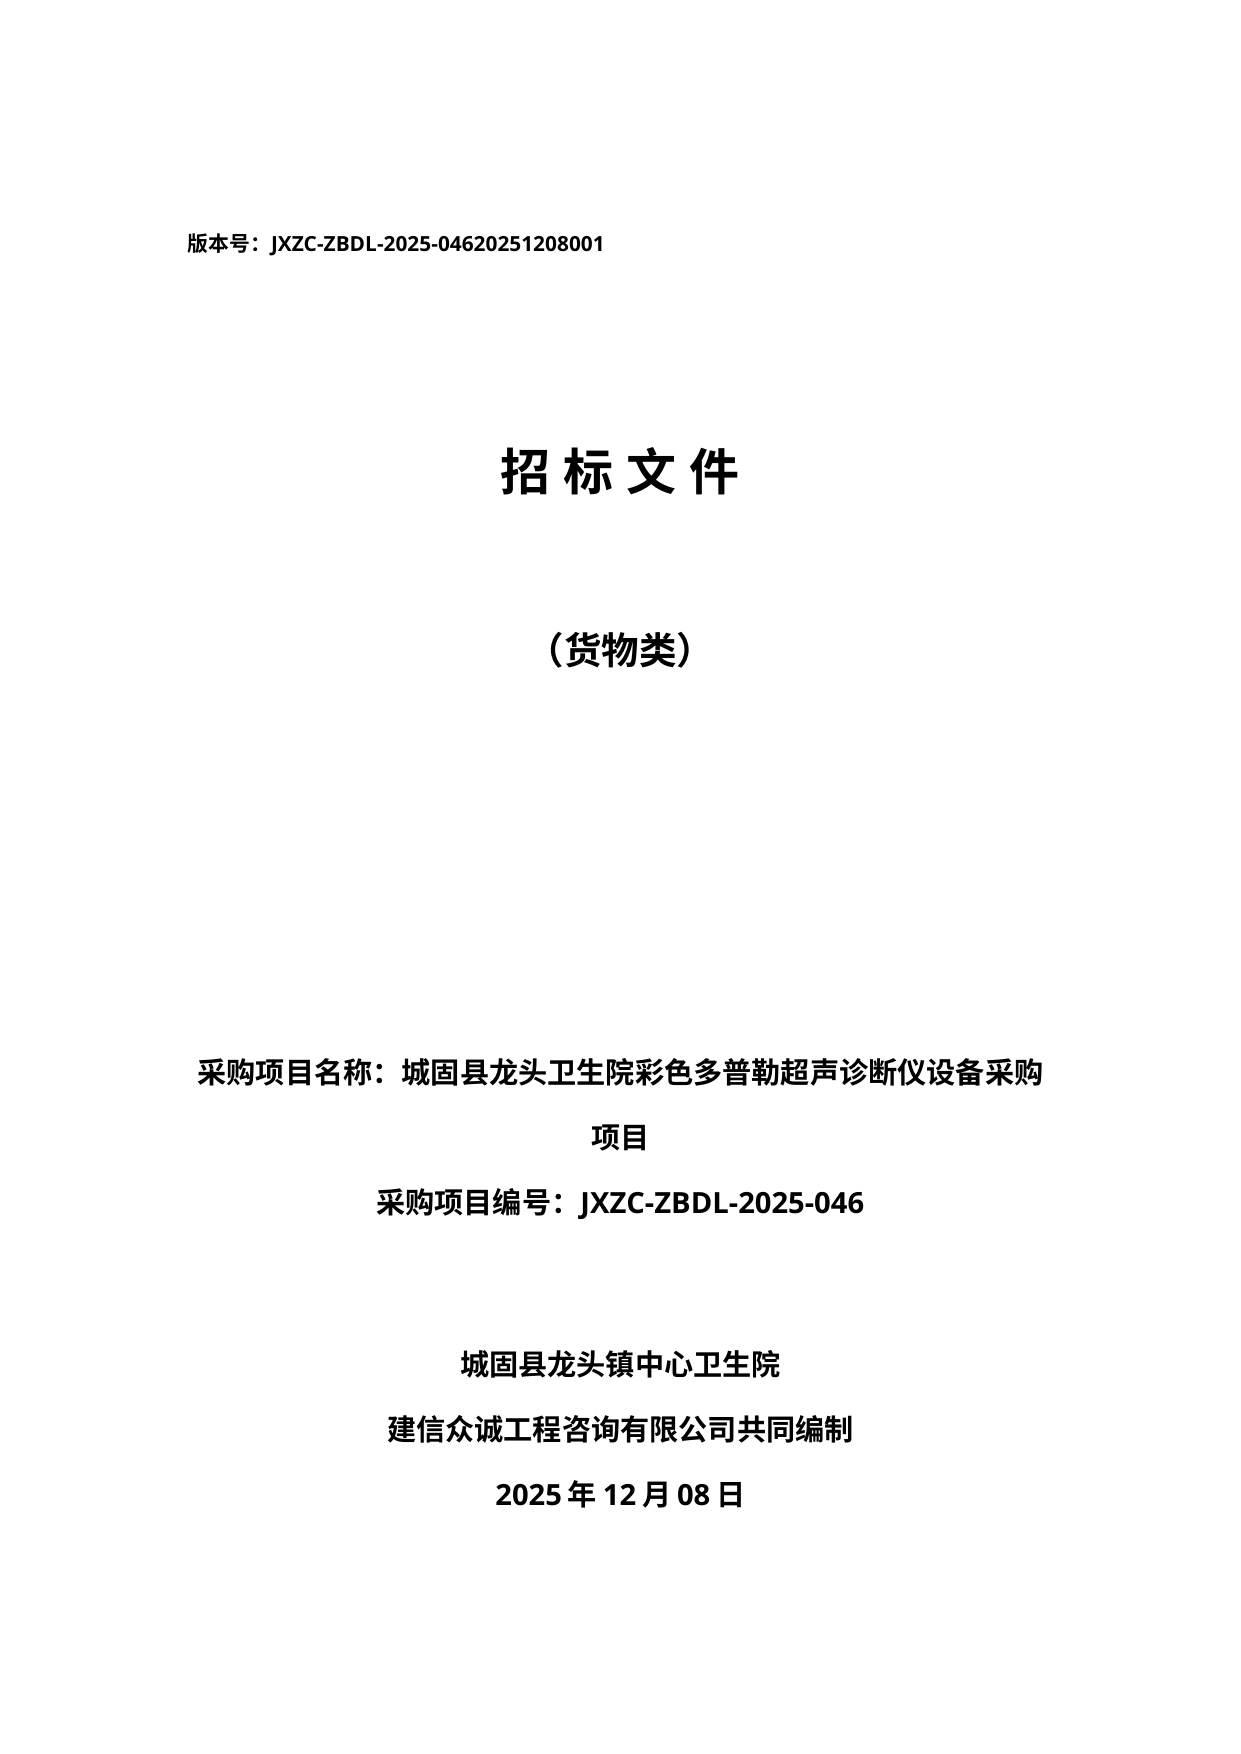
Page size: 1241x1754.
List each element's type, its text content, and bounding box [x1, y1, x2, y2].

text 城固县龙头镇中心卫生院 [187, 1332, 1053, 1397]
text 采购项目编号：JXZC-ZBDL-2025-046 [187, 1169, 1053, 1332]
text 版本号：JXZC-ZBDL-2025-04620251208001 [187, 227, 1053, 422]
text 2025年12月08日 [187, 1462, 1053, 1527]
text （货物类） [187, 617, 1053, 1039]
text 建信众诚工程咨询有限公司共同编制 [187, 1397, 1053, 1462]
text 采购项目名称：城固县龙头卫生院彩色多普勒超声诊断仪设备采购项目 [187, 1039, 1053, 1169]
text 招 标 文 件 [187, 422, 1053, 617]
